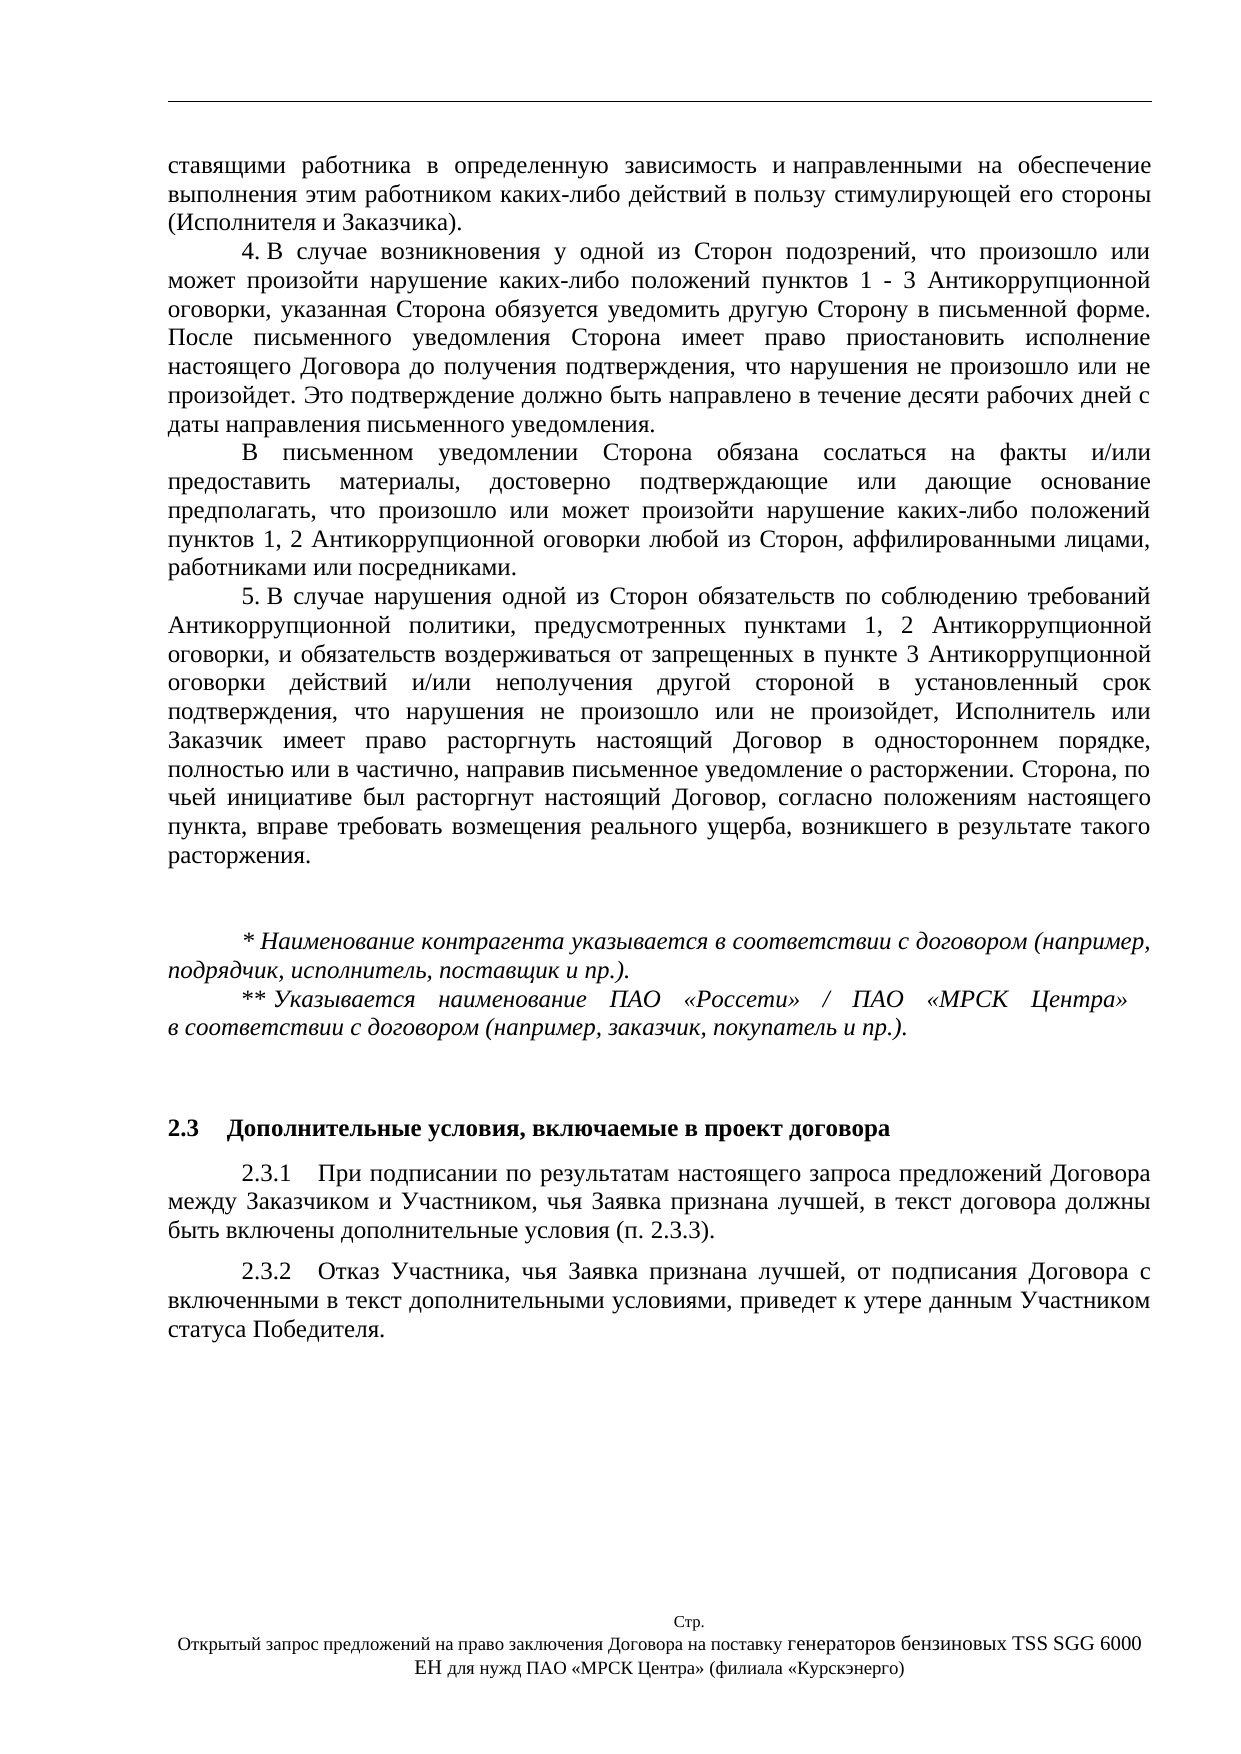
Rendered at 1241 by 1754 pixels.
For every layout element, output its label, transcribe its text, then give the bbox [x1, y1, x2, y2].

subtitle Дополнительные условия, включаемые в проект договора [168, 1113, 1152, 1142]
text 5. В случае нарушения одной из Сторон обязательств по соблюдению требований Антикоррупционной политики, предусмотренных пунктами 1, 2 Антикоррупционной оговорки, и обязательств воздерживаться от запрещенных в пункте 3 Антикоррупционной оговорки действий и/или неполучения другой стороной в установленный срок подтверждения, что нарушения не произошло или не произойдет, Исполнитель или Заказчик имеет право расторгнуть настоящий Договор в одностороннем порядке, полностью или в частично, направив письменное уведомление о расторжении. Сторона, по чьей инициативе был расторгнут настоящий Договор, согласно положениям настоящего пункта, вправе требовать возмещения реального ущерба, возникшего в результате такого расторжения. [168, 581, 1152, 869]
text 4. В случае возникновения у одной из Сторон подозрений, что произошло или может произойти нарушение каких-либо положений пунктов 1 - 3 Антикоррупционной оговорки, указанная Сторона обязуется уведомить другую Сторону в письменной форме. После письменного уведомления Сторона имеет право приостановить исполнение настоящего Договора до получения подтверждения, что нарушения не произошло или не произойдет. Это подтверждение должно быть направлено в течение десяти рабочих дней с даты направления письменного уведомления. [168, 236, 1152, 437]
subtitle При подписании по результатам настоящего запроса предложений Договора между Заказчиком и Участником, чья Заявка признана лучшей, в текст договора должны быть включены дополнительные условия (п. 2.3.3). [168, 1158, 1152, 1244]
text В письменном уведомлении Сторона обязана сослаться на факты и/или предоставить материалы, достоверно подтверждающие или дающие основание предполагать, что произошло или может произойти нарушение каких-либо положений пунктов 1, 2 Антикоррупционной оговорки любой из Сторон, аффилированными лицами, работниками или посредниками. [168, 437, 1152, 581]
text * Наименование контрагента указывается в соответствии с договором (например, подрядчик, исполнитель, поставщик и пр.). [168, 926, 1152, 984]
text ** Указывается наименование ПАО «Россети» / ПАО «МРСК Центра» в соответствии с договором (например, заказчик, покупатель и пр.). [168, 984, 1152, 1041]
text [168, 150, 1152, 236]
subtitle Отказ Участника, чья Заявка признана лучшей, от подписания Договора с включенными в текст дополнительными условиями, приведет к утере данным Участником статуса Победителя. [168, 1256, 1152, 1343]
